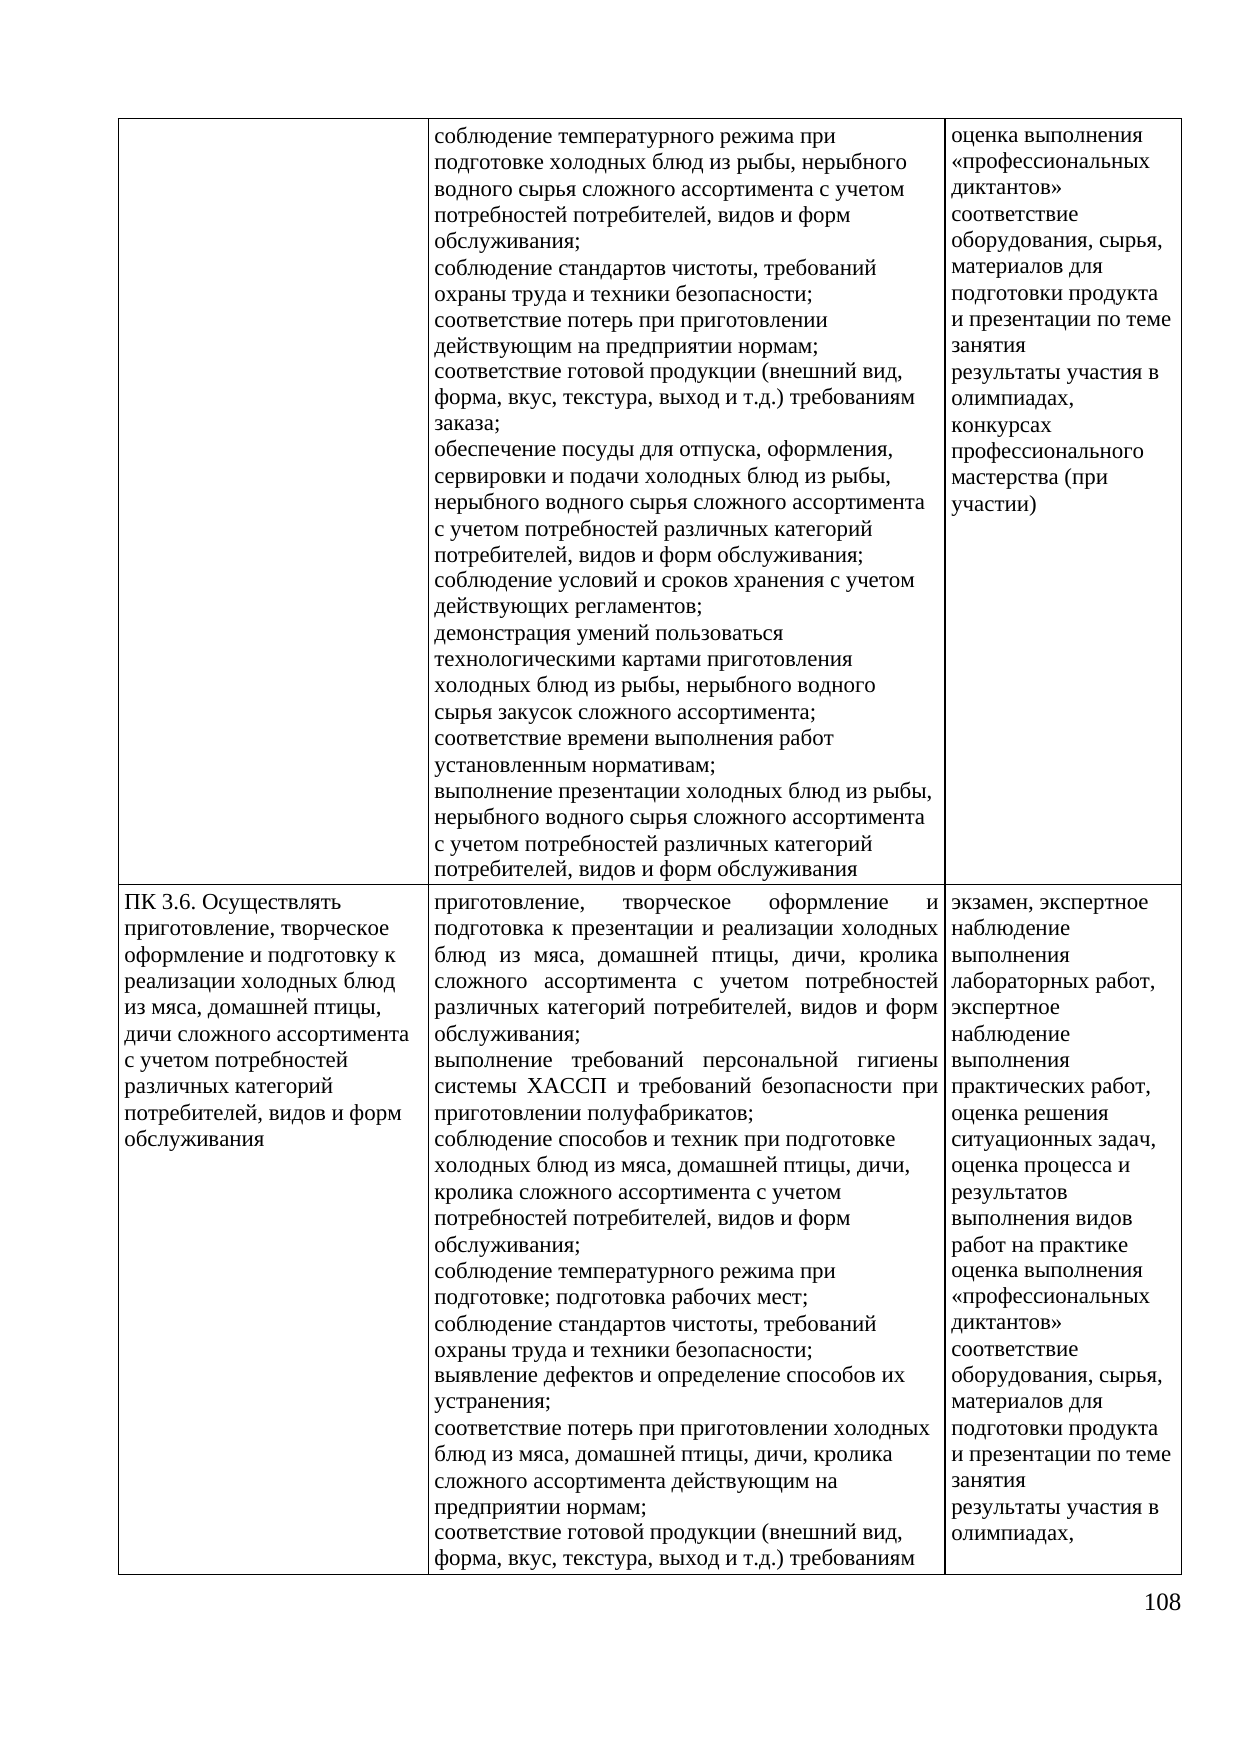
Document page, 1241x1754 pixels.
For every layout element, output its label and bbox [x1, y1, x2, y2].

table_cell [946, 119, 1181, 884]
table_cell [119, 119, 428, 884]
table_cell [429, 885, 944, 1573]
table_cell [429, 119, 944, 884]
table_cell [946, 885, 1181, 1573]
table_cell [119, 885, 428, 1573]
